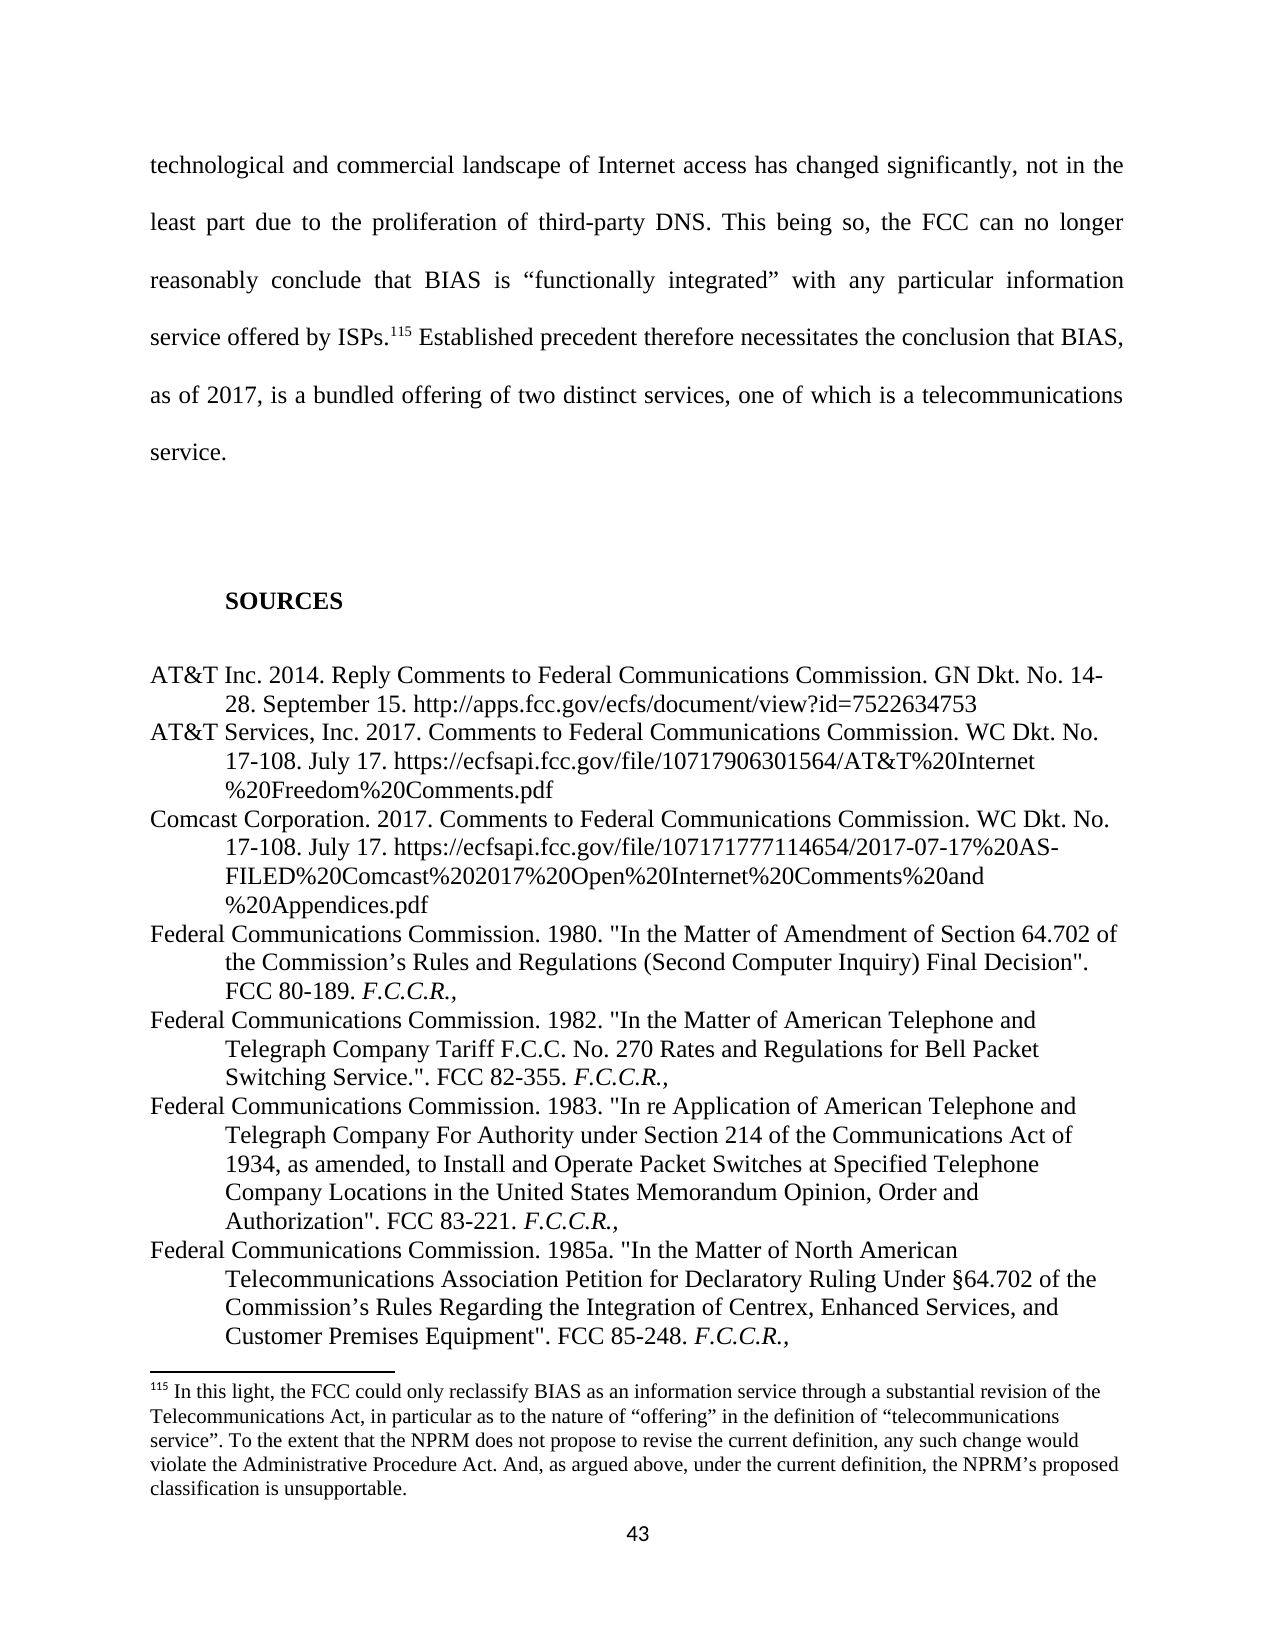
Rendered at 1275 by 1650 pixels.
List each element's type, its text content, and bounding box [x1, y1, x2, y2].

text Comcast Corporation. 2017. Comments to Federal Communications Commission. WC Dkt. No. 17-108. July 17. https://ecfsapi.fcc.gov/file/107171777114654/2017-07-17%20AS-FILED%20Comcast%202017%20Open%20Internet%20Comments%20and%20Appendices.pdf [150, 804, 1125, 919]
text SOURCES [150, 586, 1125, 614]
text AT&T Inc. 2014. Reply Comments to Federal Communications Commission. GN Dkt. No. 14-28. September 15. http://apps.fcc.gov/ecfs/document/view?id=7522634753 [150, 660, 1125, 717]
text Federal Communications Commission. 1985a. "In the Matter of North American Telecommunications Association Petition for Declaratory Ruling Under §64.702 of the Commission’s Rules Regarding the Integration of Centrex, Enhanced Services, and Customer Premises Equipment". FCC 85-248. F.C.C.R., [150, 1235, 1125, 1350]
text AT&T Services, Inc. 2017. Comments to Federal Communications Commission. WC Dkt. No. 17-108. July 17. https://ecfsapi.fcc.gov/file/10717906301564/AT&T%20Internet%20Freedom%20Comments.pdf [150, 717, 1125, 804]
text Federal Communications Commission. 1983. "In re Application of American Telephone and Telegraph Company For Authority under Section 214 of the Communications Act of 1934, as amended, to Install and Operate Packet Switches at Specified Telephone Company Locations in the United States Memorandum Opinion, Order and Authorization". FCC 83-221. F.C.C.R., [150, 1091, 1125, 1235]
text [150, 150, 1125, 466]
text Federal Communications Commission. 1982. "In the Matter of American Telephone and Telegraph Company Tariff F.C.C. No. 270 Rates and Regulations for Bell Packet Switching Service.". FCC 82-355. F.C.C.R., [150, 1005, 1125, 1091]
text Federal Communications Commission. 1980. "In the Matter of Amendment of Section 64.702 of the Commission’s Rules and Regulations (Second Computer Inquiry) Final Decision". FCC 80-189. F.C.C.R., [150, 919, 1125, 1005]
